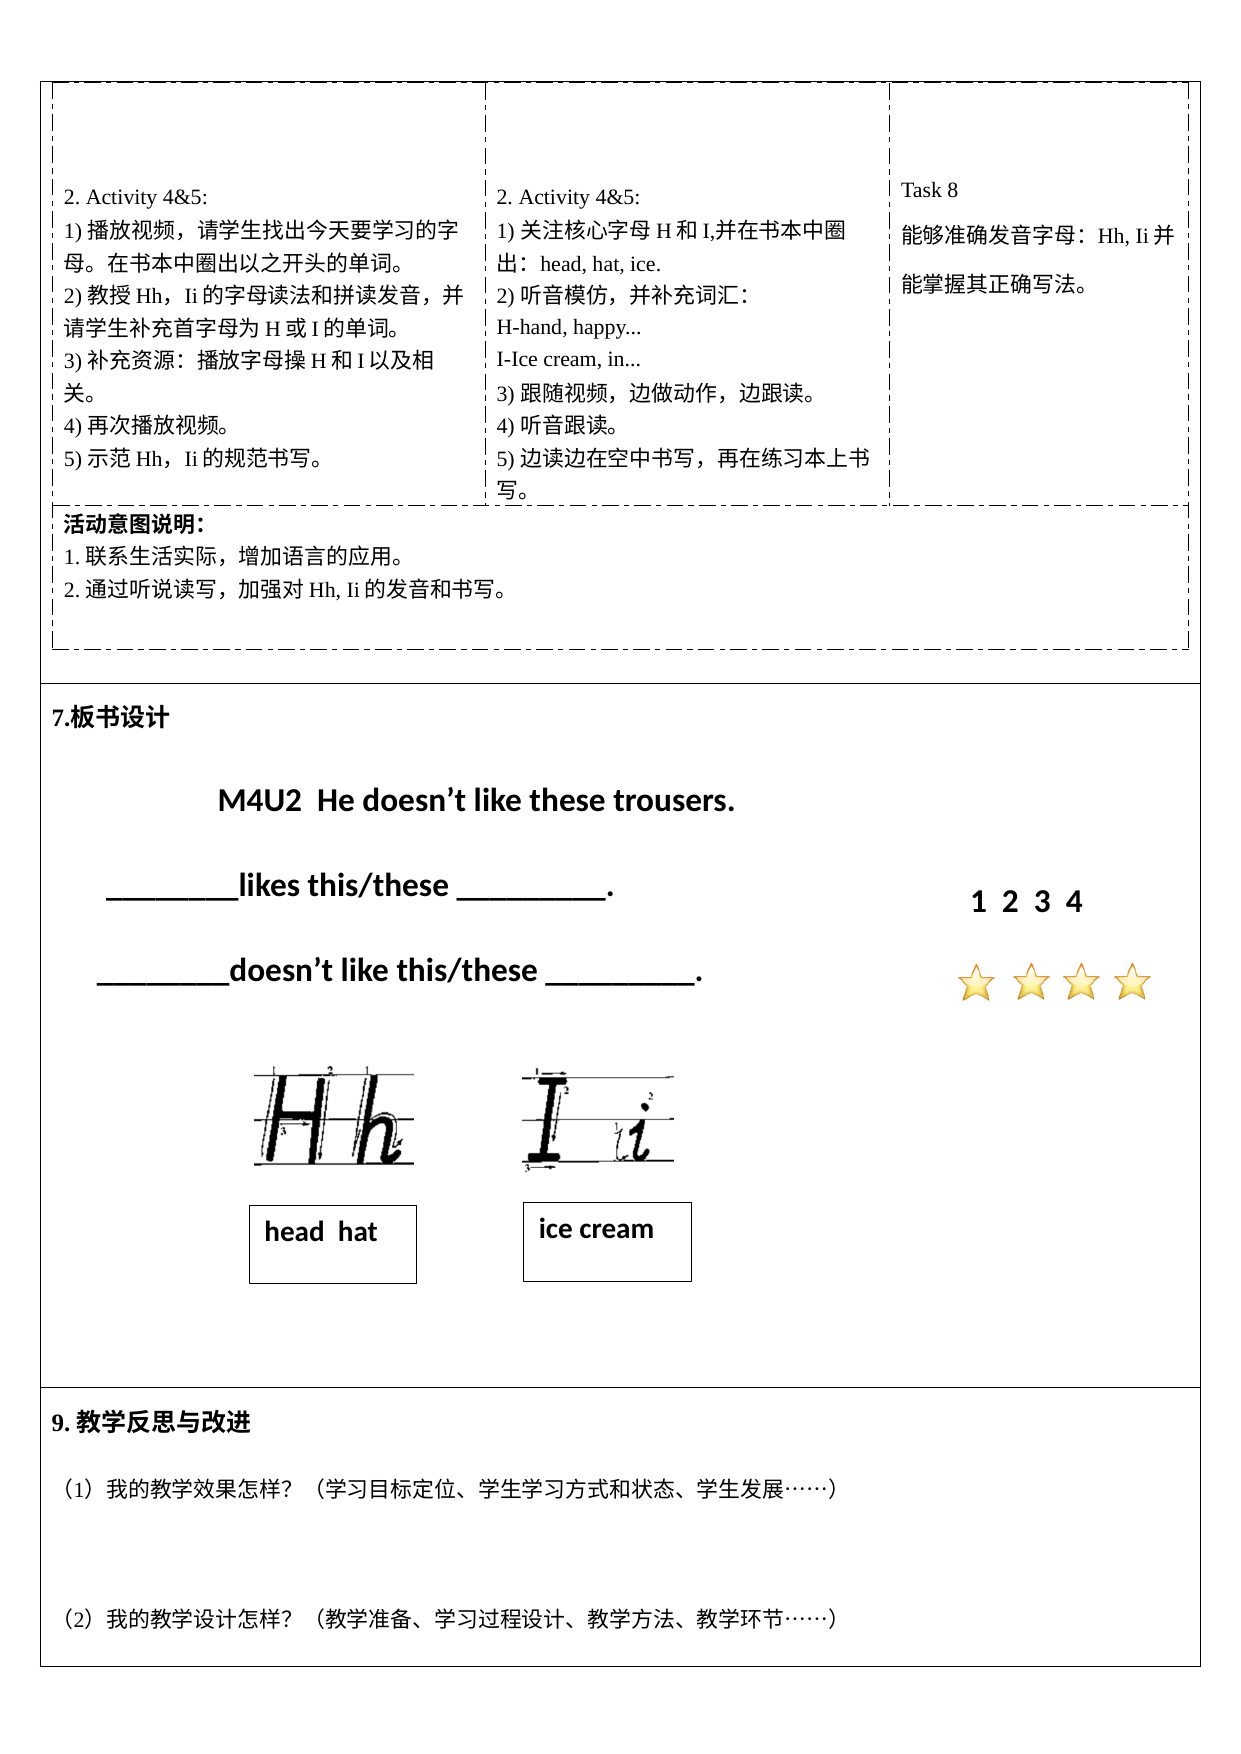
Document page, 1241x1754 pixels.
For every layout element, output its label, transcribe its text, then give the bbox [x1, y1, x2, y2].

picture [522, 1056, 674, 1181]
picture [1059, 960, 1102, 1003]
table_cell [41, 1388, 1200, 1666]
table_cell 学习活动设计 [41, 82, 1200, 682]
picture [254, 1050, 414, 1185]
picture [954, 961, 997, 1004]
table_cell 7.板书设计 M4U2 He doesn’t like these trousers. ________likes this/these _________. ________doesn’t like this/these _________. [41, 684, 1200, 1387]
picture [1010, 960, 1052, 1003]
picture [1111, 960, 1153, 1003]
